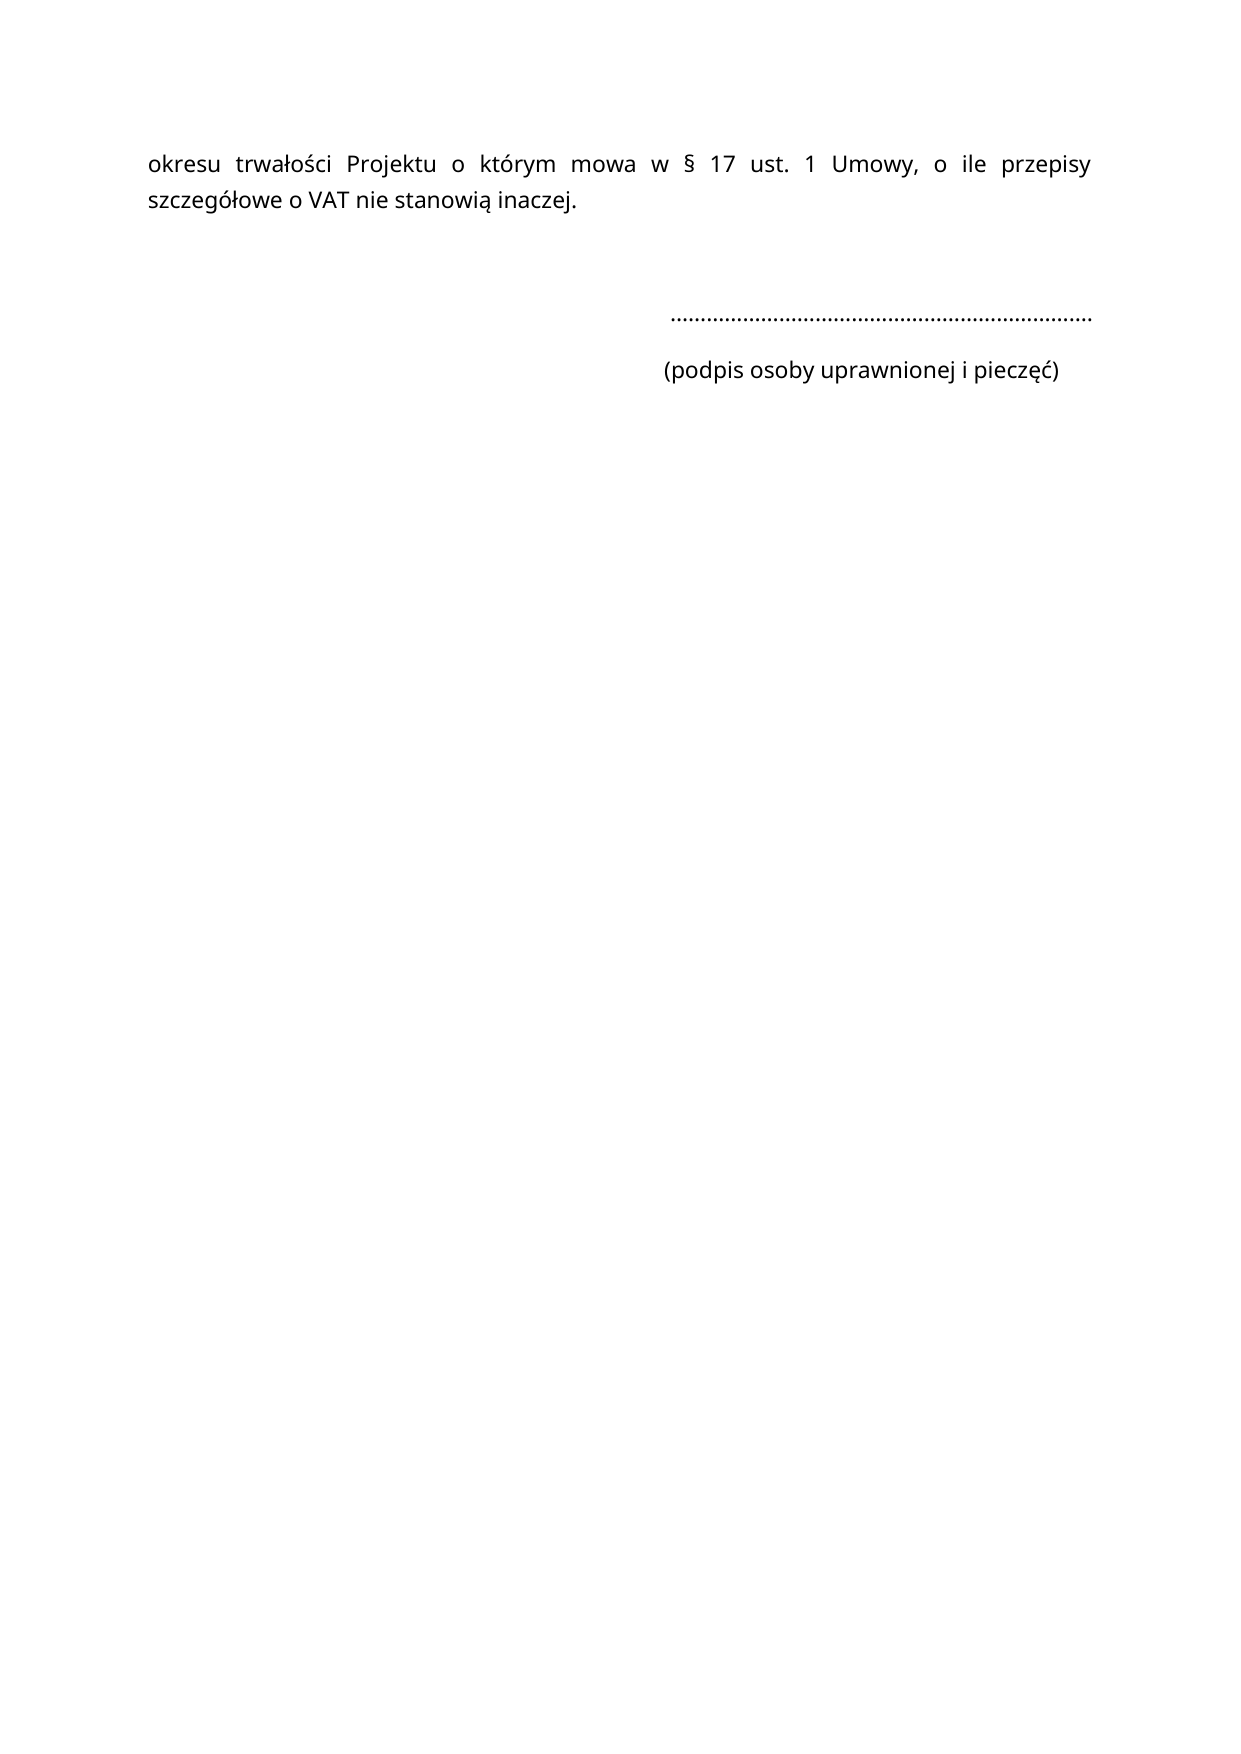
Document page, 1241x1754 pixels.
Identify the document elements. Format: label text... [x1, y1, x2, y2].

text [148, 148, 1093, 215]
text ……………………………………………………………. [148, 297, 1093, 328]
text (podpis osoby uprawnionej i pieczęć) [148, 354, 1093, 385]
